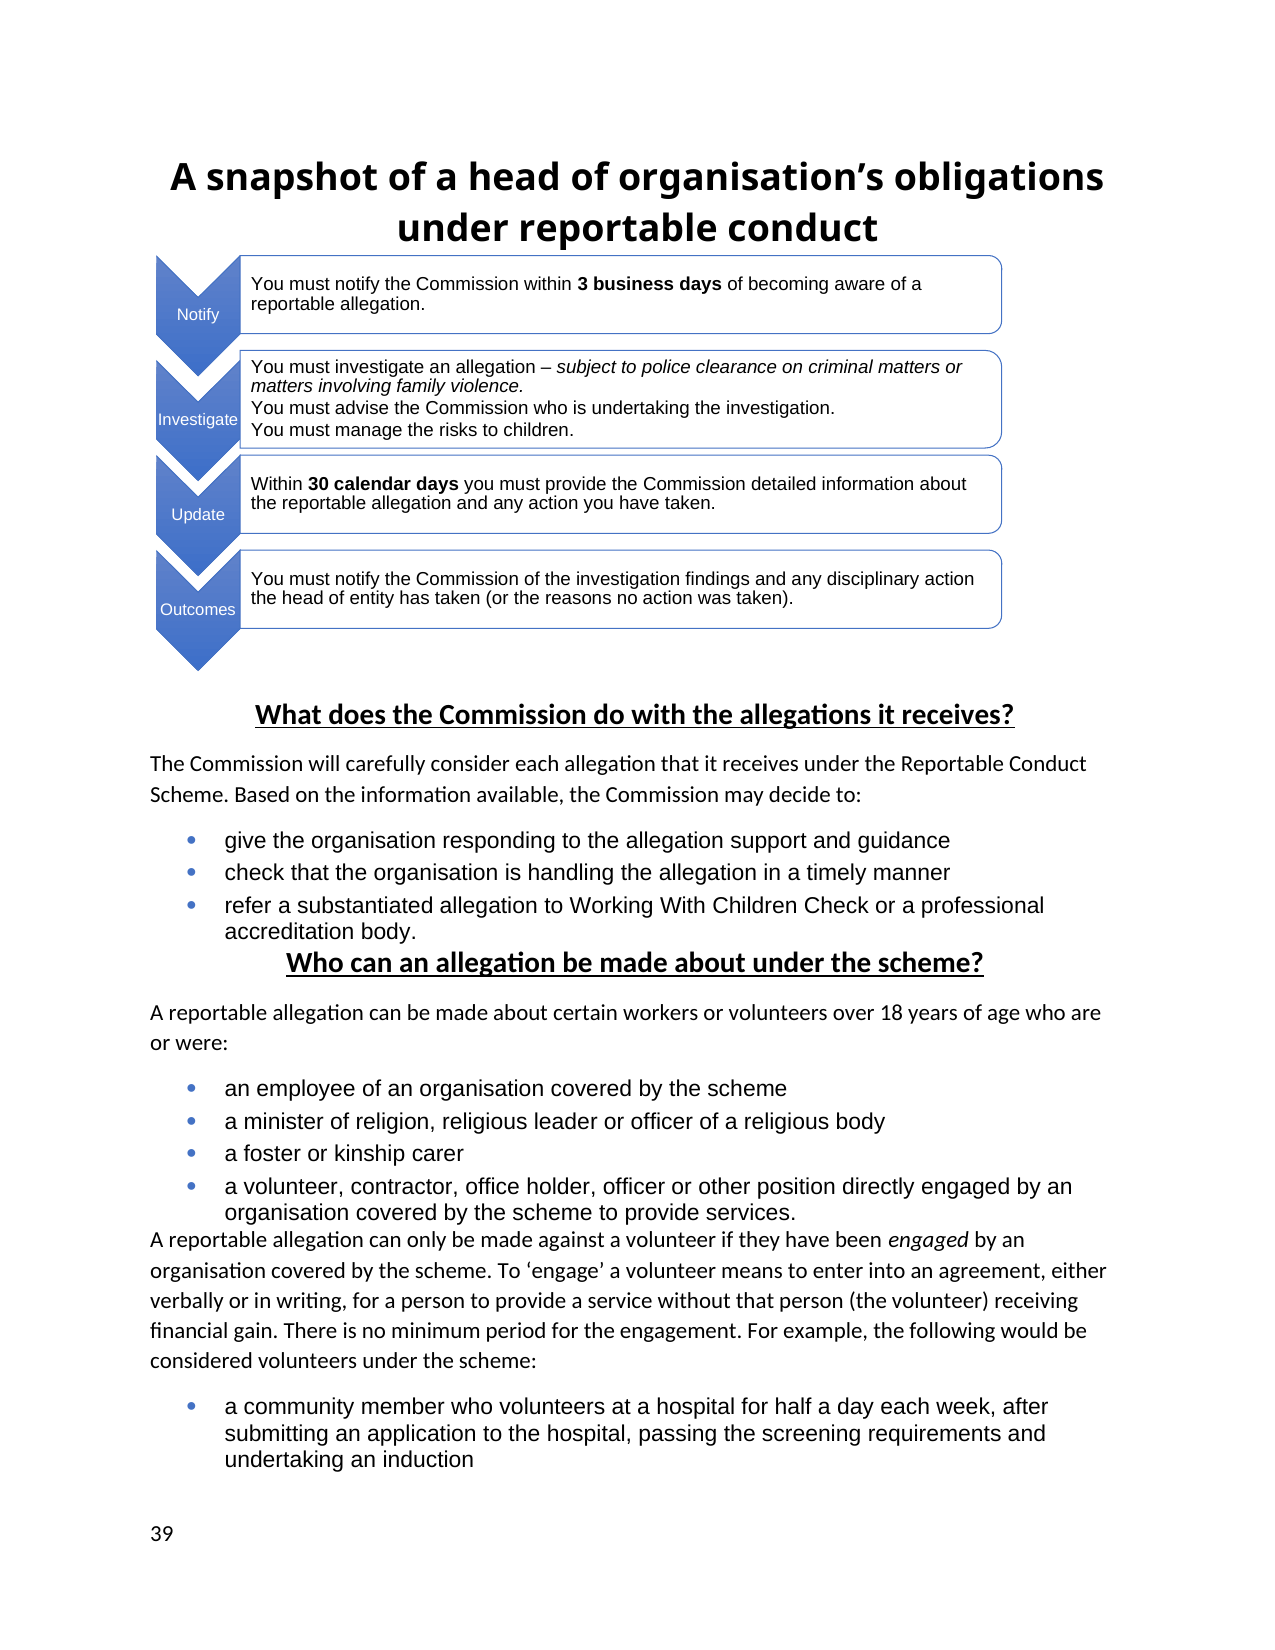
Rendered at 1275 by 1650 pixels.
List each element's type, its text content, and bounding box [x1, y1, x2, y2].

text an employee of an organisation covered by the scheme [187, 1075, 1125, 1101]
subtitle What does the Commission do with the allegations it receives? [150, 696, 1120, 732]
subtitle Who can an allegation be made about under the scheme? [150, 944, 1120, 980]
text The Commission will carefully consider each allegation that it receives under the Reportable Conduct Scheme. Based on the information available, the Commission may decide to: [150, 749, 1125, 808]
text A reportable allegation can be made about certain workers or volunteers over 18 years of age who are or were: [150, 998, 1125, 1056]
text a minister of religion, religious leader or officer of a religious body [187, 1108, 1125, 1134]
subtitle A snapshot of a head of organisation’s obligations under reportable conduct [150, 150, 1125, 252]
text A reportable allegation can only be made against a volunteer if they have been engaged by an organisation covered by the scheme. To ‘engage’ a volunteer means to enter into an agreement, either verbally or in writing, for a person to provide a service without that person (the volunteer) receiving financial gain. There is no minimum period for the engagement. For example, the following would be considered volunteers under the scheme: [150, 1226, 1125, 1374]
text a foster or kinship carer [187, 1140, 1125, 1167]
text a community member who volunteers at a hospital for half a day each week, after submitting an application to the hospital, passing the screening requirements and undertaking an induction [187, 1393, 1125, 1472]
text give the organisation responding to the allegation support and guidance [187, 827, 1125, 853]
text refer a substantiated allegation to Working With Children Check or a professional accreditation body. [187, 892, 1125, 944]
text a volunteer, contractor, office holder, officer or other position directly engaged by an organisation covered by the scheme to provide services. [187, 1173, 1125, 1226]
text check that the organisation is handling the allegation in a timely manner [187, 859, 1125, 886]
